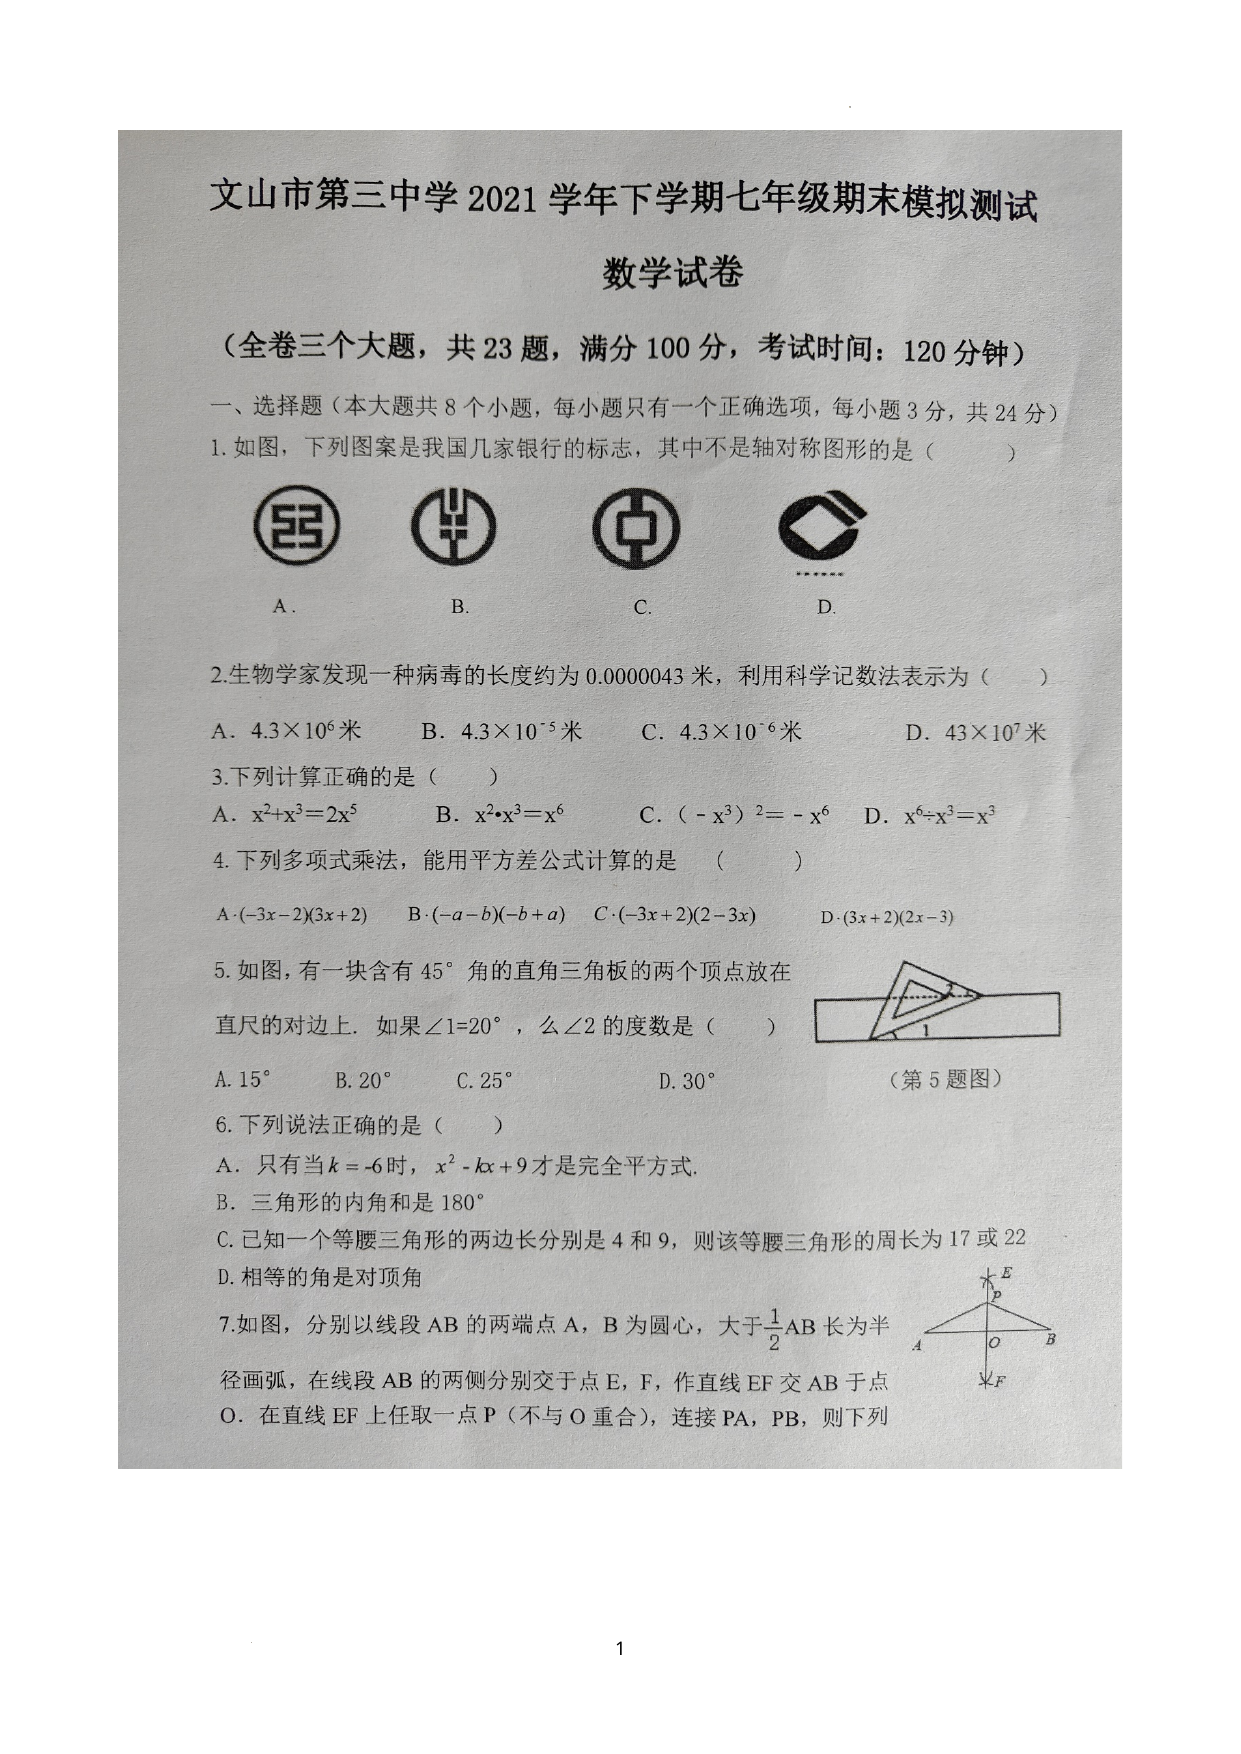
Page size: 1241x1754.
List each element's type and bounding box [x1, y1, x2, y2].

picture [118, 130, 1123, 1469]
